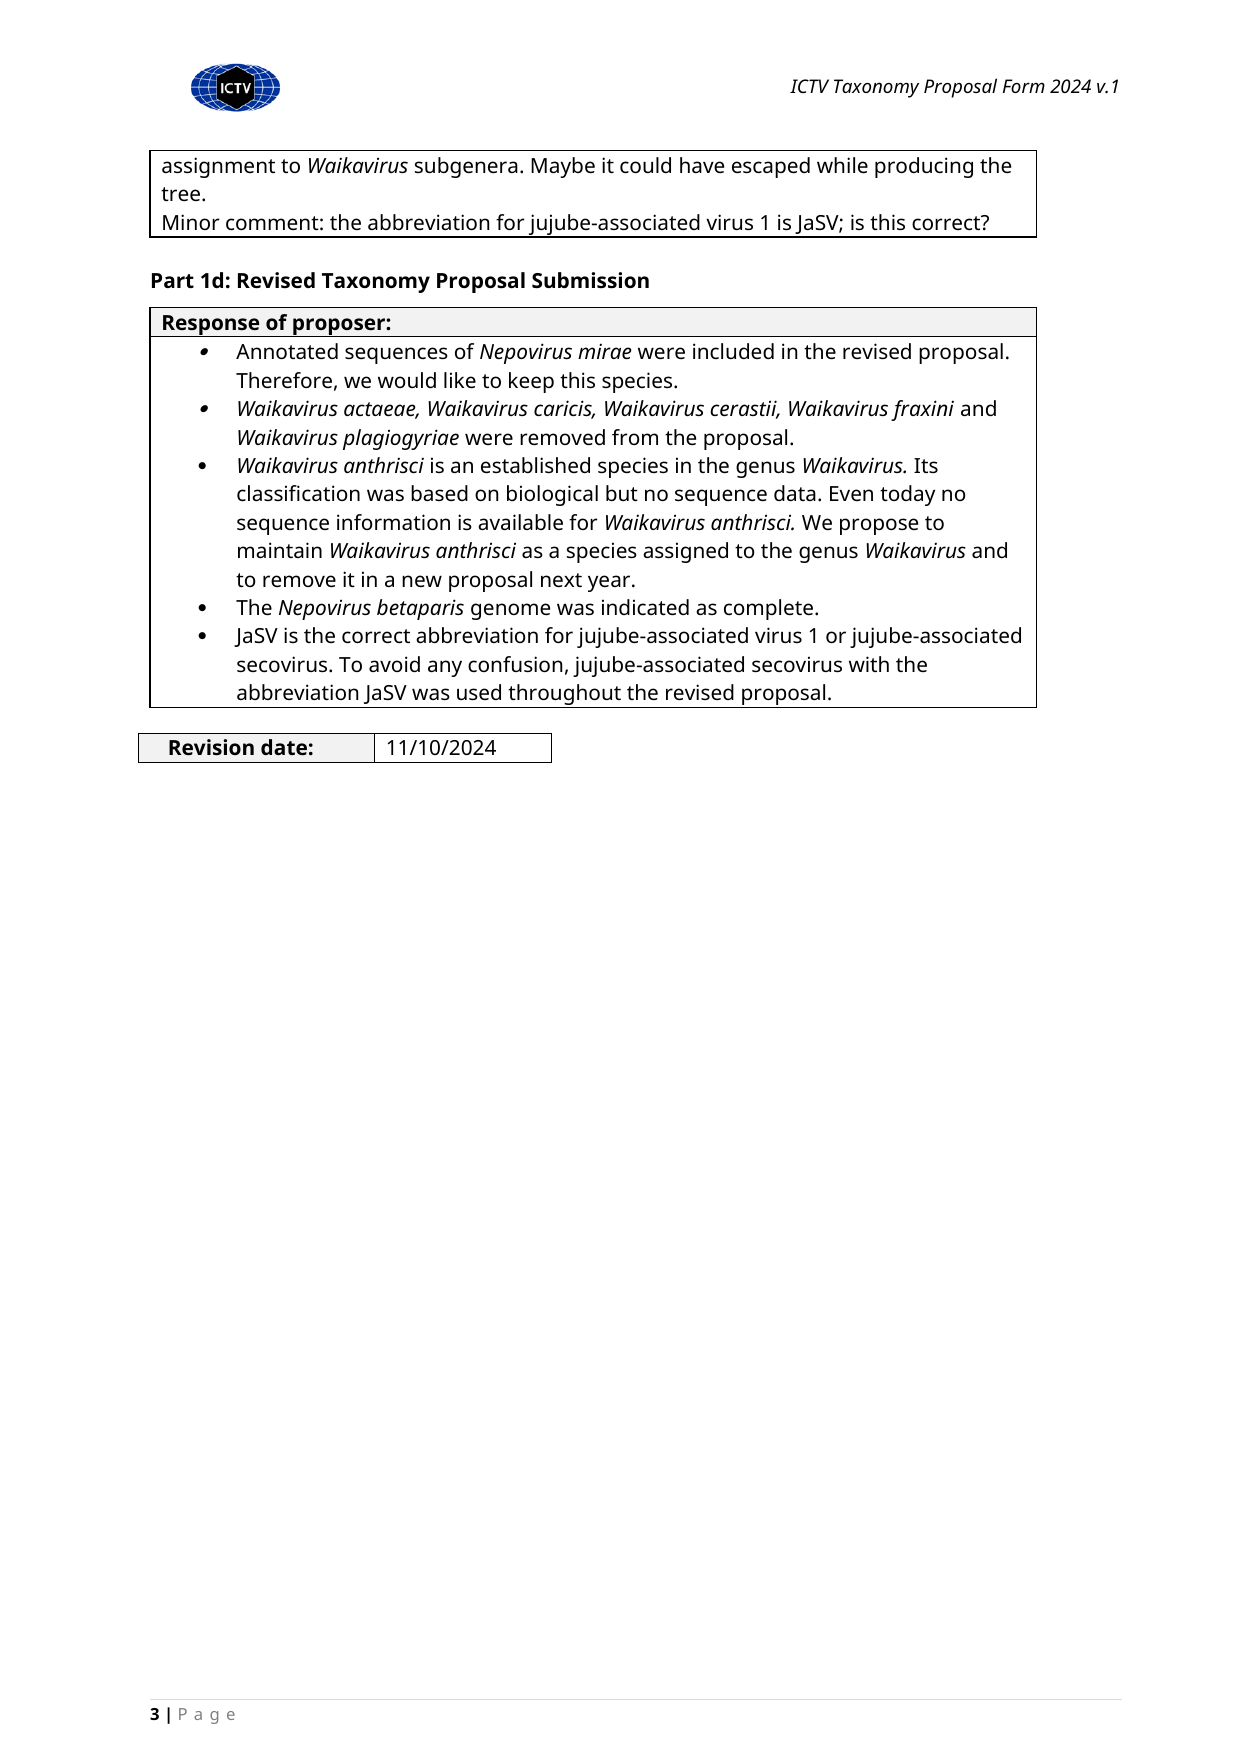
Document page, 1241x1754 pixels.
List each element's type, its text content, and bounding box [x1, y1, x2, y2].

table_header Response of proposer: [151, 308, 1036, 336]
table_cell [151, 151, 1036, 236]
table_header Revision date: [139, 734, 374, 762]
table_cell Annotated sequences of Nepovirus mirae were included in the revised proposal. Therefore, we would like to keep this species. Waikavirus actaeae, Waikavirus caricis, Waikavirus cerastii, Waikavirus fraxini and Waikavirus plagiogyriae were removed from the proposal. Waikavirus anthrisci is an established species in the genus Waikavirus. Its classification was based on biological but no sequence data. Even today no sequence information is available for Waikavirus anthrisci. We propose to maintain Waikavirus anthrisci as a species assigned to the genus Waikavirus and to remove it in a new proposal next year. The Nepovirus betaparis genome was indicated as complete. JaSV is the correct abbreviation for jujube-associated virus 1 or jujube-associated secovirus. To avoid any confusion, jujube-associated secovirus with the abbreviation JaSV was used throughout the revised proposal. [151, 337, 1036, 707]
table_header 11/10/2024 [375, 734, 551, 762]
text Part 1d: Revised Taxonomy Proposal Submission [150, 266, 1122, 294]
picture [190, 56, 282, 113]
